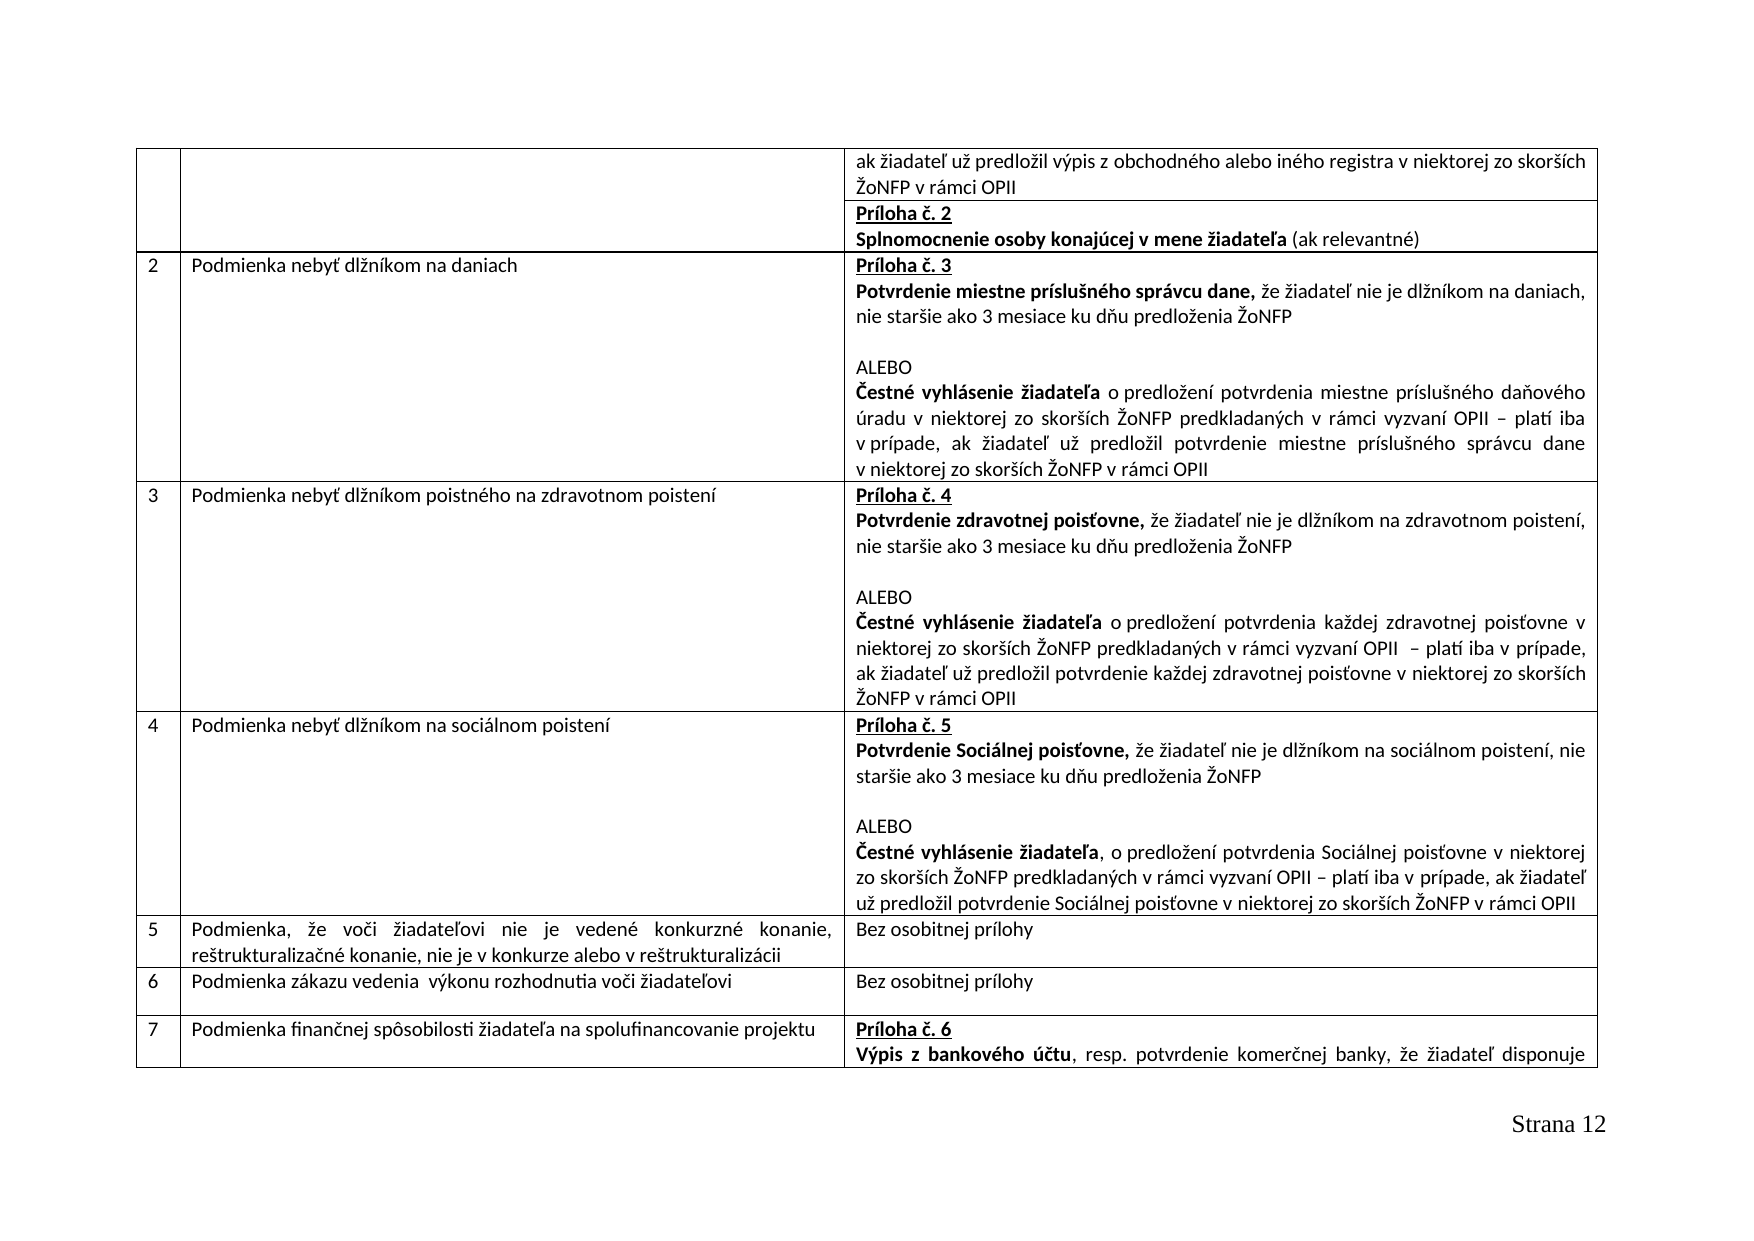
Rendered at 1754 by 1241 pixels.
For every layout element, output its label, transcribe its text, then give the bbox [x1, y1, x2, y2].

table_cell Príloha č. 5 Potvrdenie Sociálnej poisťovne, že žiadateľ nie je dlžníkom na sociálnom poistení, nie staršie ako 3 mesiace ku dňu predloženia ŽoNFP alebo Čestné vyhlásenie žiadateľa, o predložení potvrdenia Sociálnej poisťovne v niektorej zo skorších ŽoNFP predkladaných v rámci vyzvaní OPII – platí iba v prípade, ak žiadateľ už predložil potvrdenie Sociálnej poisťovne v niektorej zo skorších ŽoNFP v rámci OPII [845, 712, 1597, 915]
table_cell 5 [137, 916, 180, 967]
table_cell 6 [137, 968, 180, 1015]
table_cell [845, 149, 1597, 199]
table_cell Podmienka nebyť dlžníkom na sociálnom poistení [181, 712, 844, 915]
table_cell 2 [137, 253, 180, 481]
table_cell Príloha č. 3 Potvrdenie miestne príslušného správcu dane, že žiadateľ nie je dlžníkom na daniach, nie staršie ako 3 mesiace ku dňu predloženia ŽoNFP alebo Čestné vyhlásenie žiadateľa o predložení potvrdenia miestne príslušného daňového úradu v niektorej zo skorších ŽoNFP predkladaných v rámci vyzvaní OPII – platí iba v prípade, ak žiadateľ už predložil potvrdenie miestne príslušného správcu dane v niektorej zo skorších ŽoNFP v rámci OPII [845, 253, 1597, 481]
table_cell 3 [137, 482, 180, 711]
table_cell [845, 1016, 1597, 1067]
table_cell Bez osobitnej prílohy [845, 916, 1597, 967]
table_cell Bez osobitnej prílohy [845, 968, 1597, 1015]
table_cell Príloha č. 4 Potvrdenie zdravotnej poisťovne, že žiadateľ nie je dlžníkom na zdravotnom poistení, nie staršie ako 3 mesiace ku dňu predloženia ŽoNFP alebo Čestné vyhlásenie žiadateľa o predložení potvrdenia každej zdravotnej poisťovne v niektorej zo skorších ŽoNFP predkladaných v rámci vyzvaní OPII – platí iba v prípade, ak žiadateľ už predložil potvrdenie každej zdravotnej poisťovne v niektorej zo skorších ŽoNFP v rámci OPII [845, 482, 1597, 711]
table_cell Podmienka nebyť dlžníkom poistného na zdravotnom poistení [181, 482, 844, 711]
table_cell 7 [137, 1016, 180, 1067]
table_cell Podmienka, že voči žiadateľovi nie je vedené konkurzné konanie, reštrukturalizačné konanie, nie je v konkurze alebo v reštrukturalizácii [181, 916, 844, 967]
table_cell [181, 1016, 844, 1067]
table_cell 4 [137, 712, 180, 915]
table_cell 1 [137, 149, 180, 251]
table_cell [181, 149, 844, 251]
table_cell Príloha č. 2 Splnomocnenie osoby konajúcej v mene žiadateľa (ak relevantné) [845, 201, 1597, 251]
table_cell Podmienka zákazu vedenia výkonu rozhodnutia voči žiadateľovi [181, 968, 844, 1015]
table_cell Podmienka nebyť dlžníkom na daniach [181, 253, 844, 481]
